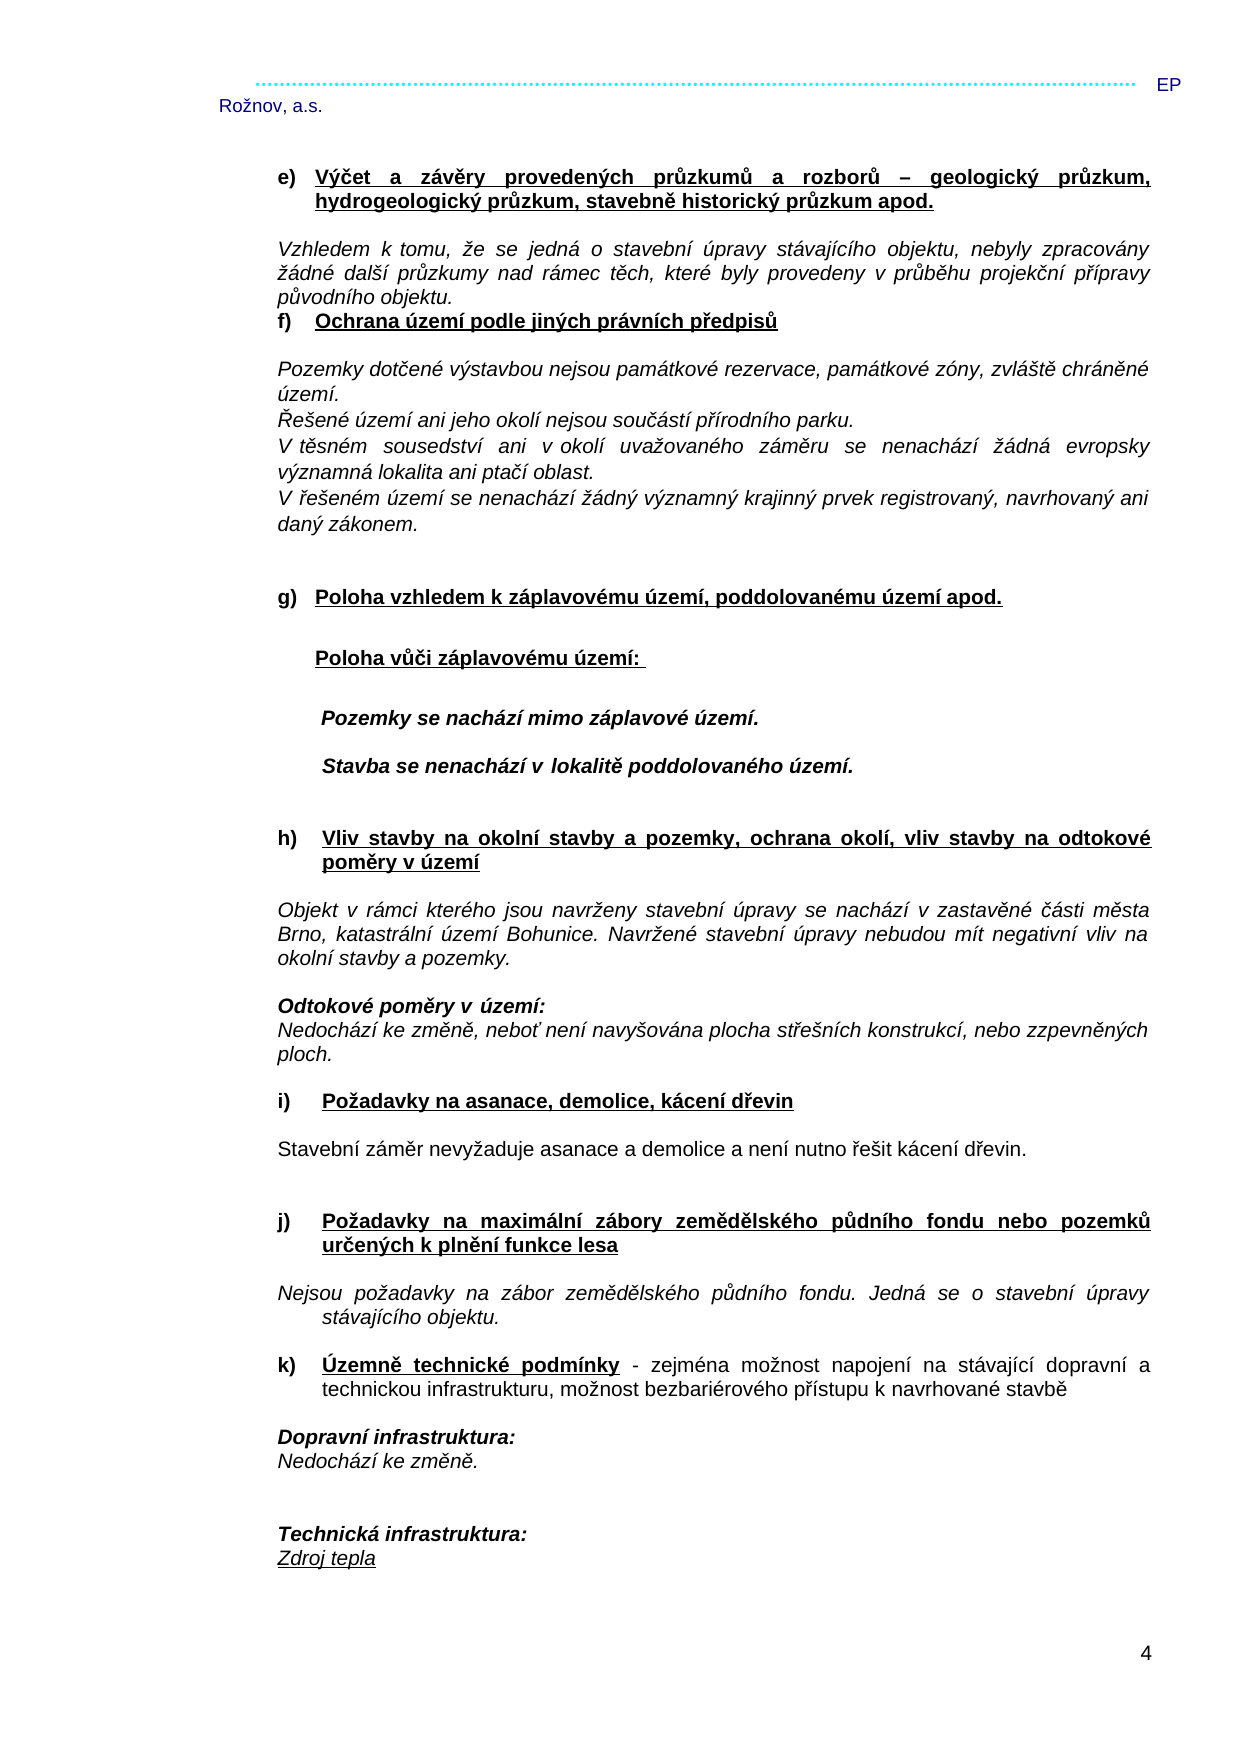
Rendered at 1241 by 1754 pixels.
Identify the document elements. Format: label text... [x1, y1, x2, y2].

list Stavba se nenachází v lokalitě poddolovaného území. [322, 754, 1152, 778]
list Požadavky na asanace, demolice, kácení dřevin [277, 1089, 1152, 1113]
text Zdroj tepla [277, 1546, 1152, 1569]
list Územně technické podmínky - zejména možnost napojení na stávající dopravní a technickou infrastrukturu, možnost bezbariérového přístupu k navrhované stavbě [277, 1353, 1152, 1401]
text Nedochází ke změně, neboť není navyšována plocha střešních konstrukcí, nebo zzpevněných ploch. [277, 1017, 1152, 1065]
list Ochrana území podle jiných právních předpisů [277, 308, 1152, 332]
list Nejsou požadavky na zábor zemědělského půdního fondu. Jedná se o stavební úpravy stávajícího objektu. [277, 1281, 1152, 1329]
text Technická infrastruktura: [277, 1522, 1152, 1546]
list Pozemky dotčené výstavbou nejsou památkové rezervace, památkové zóny, zvláště chráněné území. [277, 356, 1152, 406]
list Poloha vzhledem k záplavovému území, poddolovanému území apod. [277, 585, 1152, 609]
list Pozemky se nachází mimo záplavové území. [315, 706, 1152, 730]
list Požadavky na maximální zábory zemědělského půdního fondu nebo pozemků určených k plnění funkce lesa [277, 1209, 1152, 1257]
list Objekt v rámci kterého jsou navrženy stavební úpravy se nachází v zastavěné části města Brno, katastrální území Bohunice. Navržené stavební úpravy nebudou mít negativní vliv na okolní stavby a pozemky. [277, 898, 1152, 969]
list Stavební záměr nevyžaduje asanace a demolice a není nutno řešit kácení dřevin. [277, 1137, 1152, 1161]
list V těsném sousedství ani v okolí uvažovaného záměru se nenachází žádná evropsky významná lokalita ani ptačí oblast. [277, 434, 1152, 484]
list Výčet a závěry provedených průzkumů a rozborů – geologický průzkum, hydrogeologický průzkum, stavebně historický průzkum apod. [277, 165, 1152, 213]
list Poloha vůči záplavovému území: [315, 622, 1152, 669]
list Řešené území ani jeho okolí nejsou součástí přírodního parku. [277, 408, 1152, 432]
text Odtokové poměry v území: [277, 993, 1152, 1017]
list V řešeném území se nenachází žádný významný krajinný prvek registrovaný, navrhovaný ani daný zákonem. [277, 486, 1152, 535]
list Vliv stavby na okolní stavby a pozemky, ochrana okolí, vliv stavby na odtokové poměry v území [277, 826, 1152, 874]
list Nedochází ke změně. [277, 1449, 1152, 1473]
list Vzhledem k tomu, že se jedná o stavební úpravy stávajícího objektu, nebyly zpracovány žádné další průzkumy nad rámec těch, které byly provedeny v průběhu projekční přípravy původního objektu. [277, 237, 1152, 308]
text Dopravní infrastruktura: [277, 1425, 1152, 1449]
